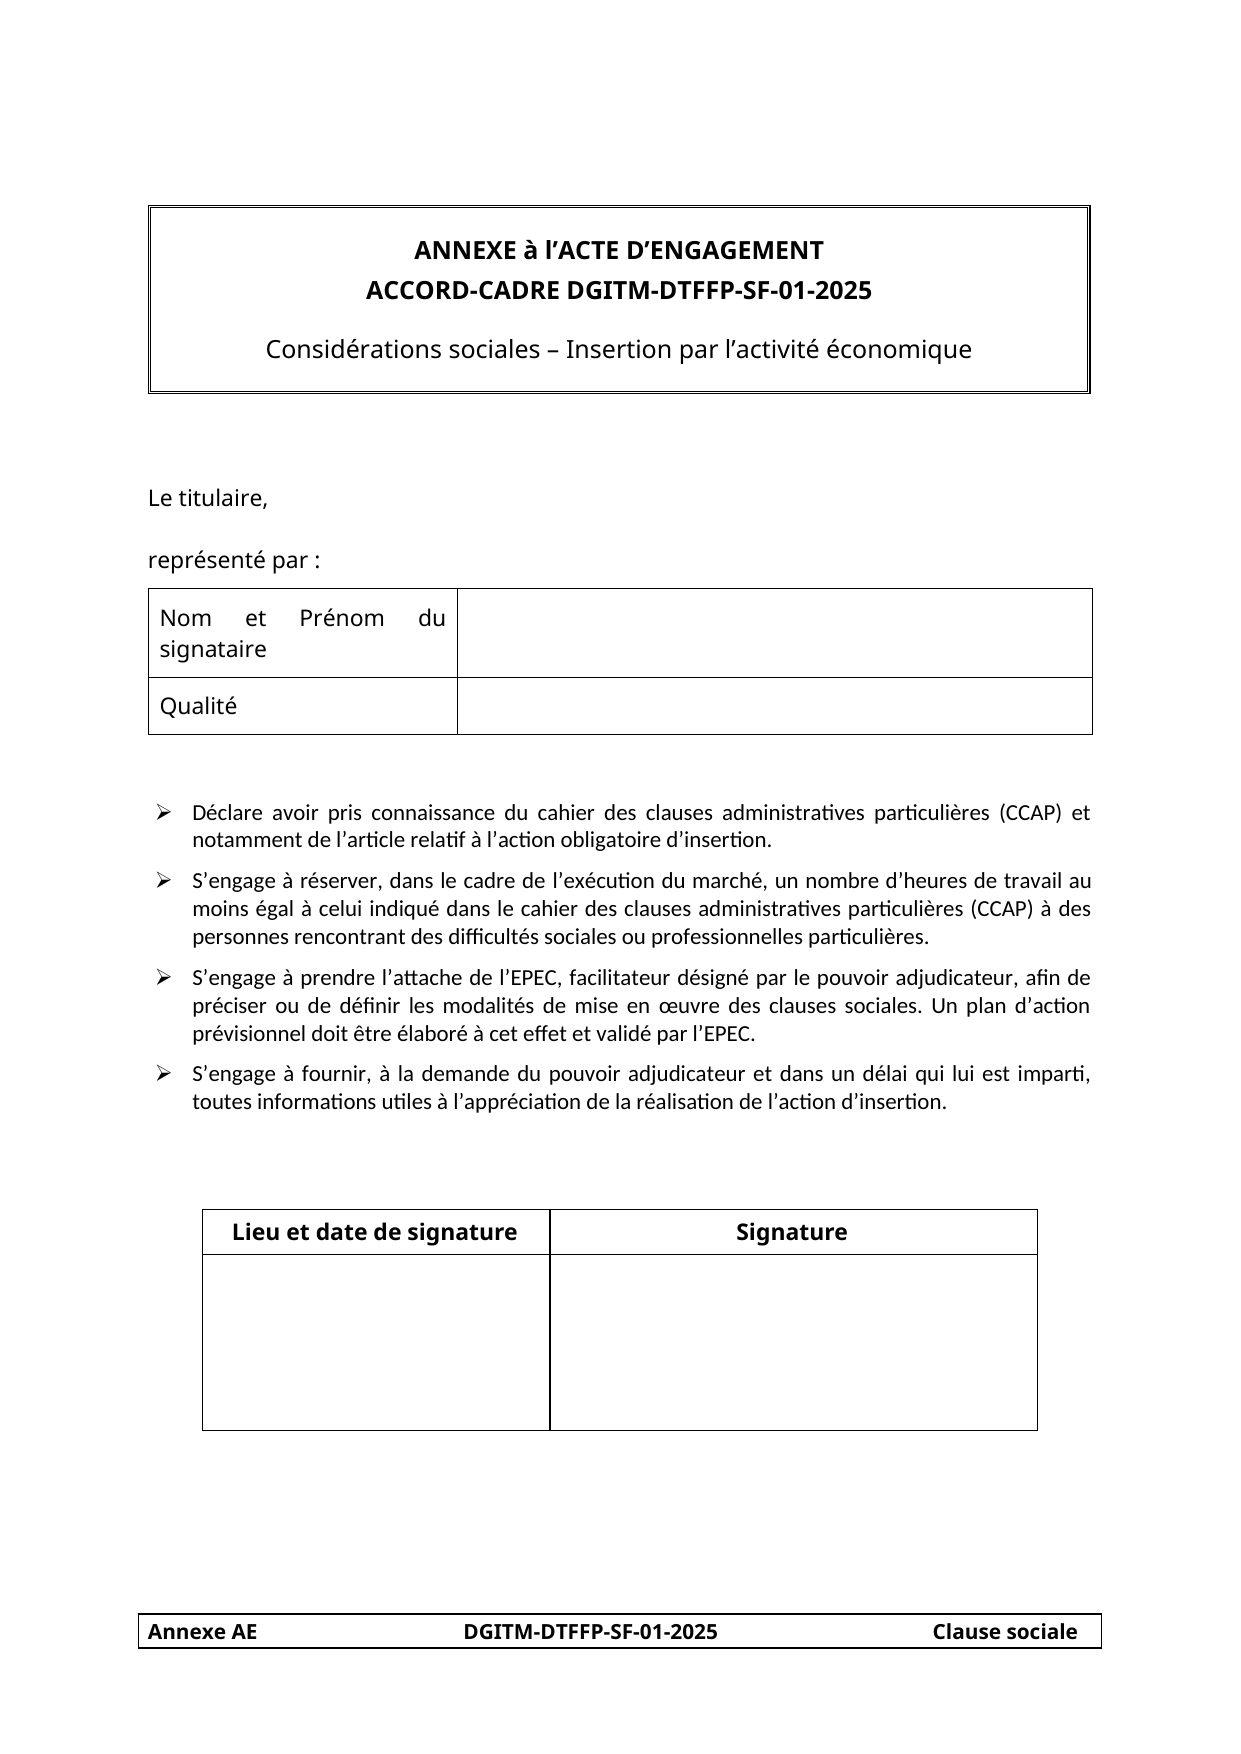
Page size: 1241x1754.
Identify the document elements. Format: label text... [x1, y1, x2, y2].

table_cell Qualité [149, 678, 457, 734]
table_header Lieu et date de signature [203, 1210, 549, 1254]
table_header [458, 589, 1092, 677]
text Le titulaire, [148, 482, 1093, 513]
text représenté par : [148, 544, 1093, 576]
list Déclare avoir pris connaissance du cahier des clauses administratives particulières (CCAP) et notamment de l’article relatif à l’action obligatoire d’insertion. [154, 798, 1093, 854]
table_header ANNEXE à l’ACTE D’ENGAGEMENT ACCORD-CADRE DGITM-DTFFP-SF-01-2025 Considérations sociales – Insertion par l’activité économique [151, 208, 1087, 391]
table_cell [551, 1255, 1037, 1430]
list S’engage à réserver, dans le cadre de l’exécution du marché, un nombre d’heures de travail au moins égal à celui indiqué dans le cahier des clauses administratives particulières (CCAP) à des personnes rencontrant des difficultés sociales ou professionnelles particulières. [154, 866, 1093, 950]
list S’engage à fournir, à la demande du pouvoir adjudicateur et dans un délai qui lui est imparti, toutes informations utiles à l’appréciation de la réalisation de l’action d’insertion. [154, 1059, 1093, 1115]
table_header Signature [551, 1210, 1037, 1254]
list S’engage à prendre l’attache de l’EPEC, facilitateur désigné par le pouvoir adjudicateur, afin de préciser ou de définir les modalités de mise en œuvre des clauses sociales. Un plan d’action prévisionnel doit être élaboré à cet effet et validé par l’EPEC. [154, 963, 1093, 1047]
table_cell [458, 678, 1092, 734]
table_header Nom et Prénom du signataire [149, 589, 457, 677]
table_cell [203, 1255, 549, 1430]
